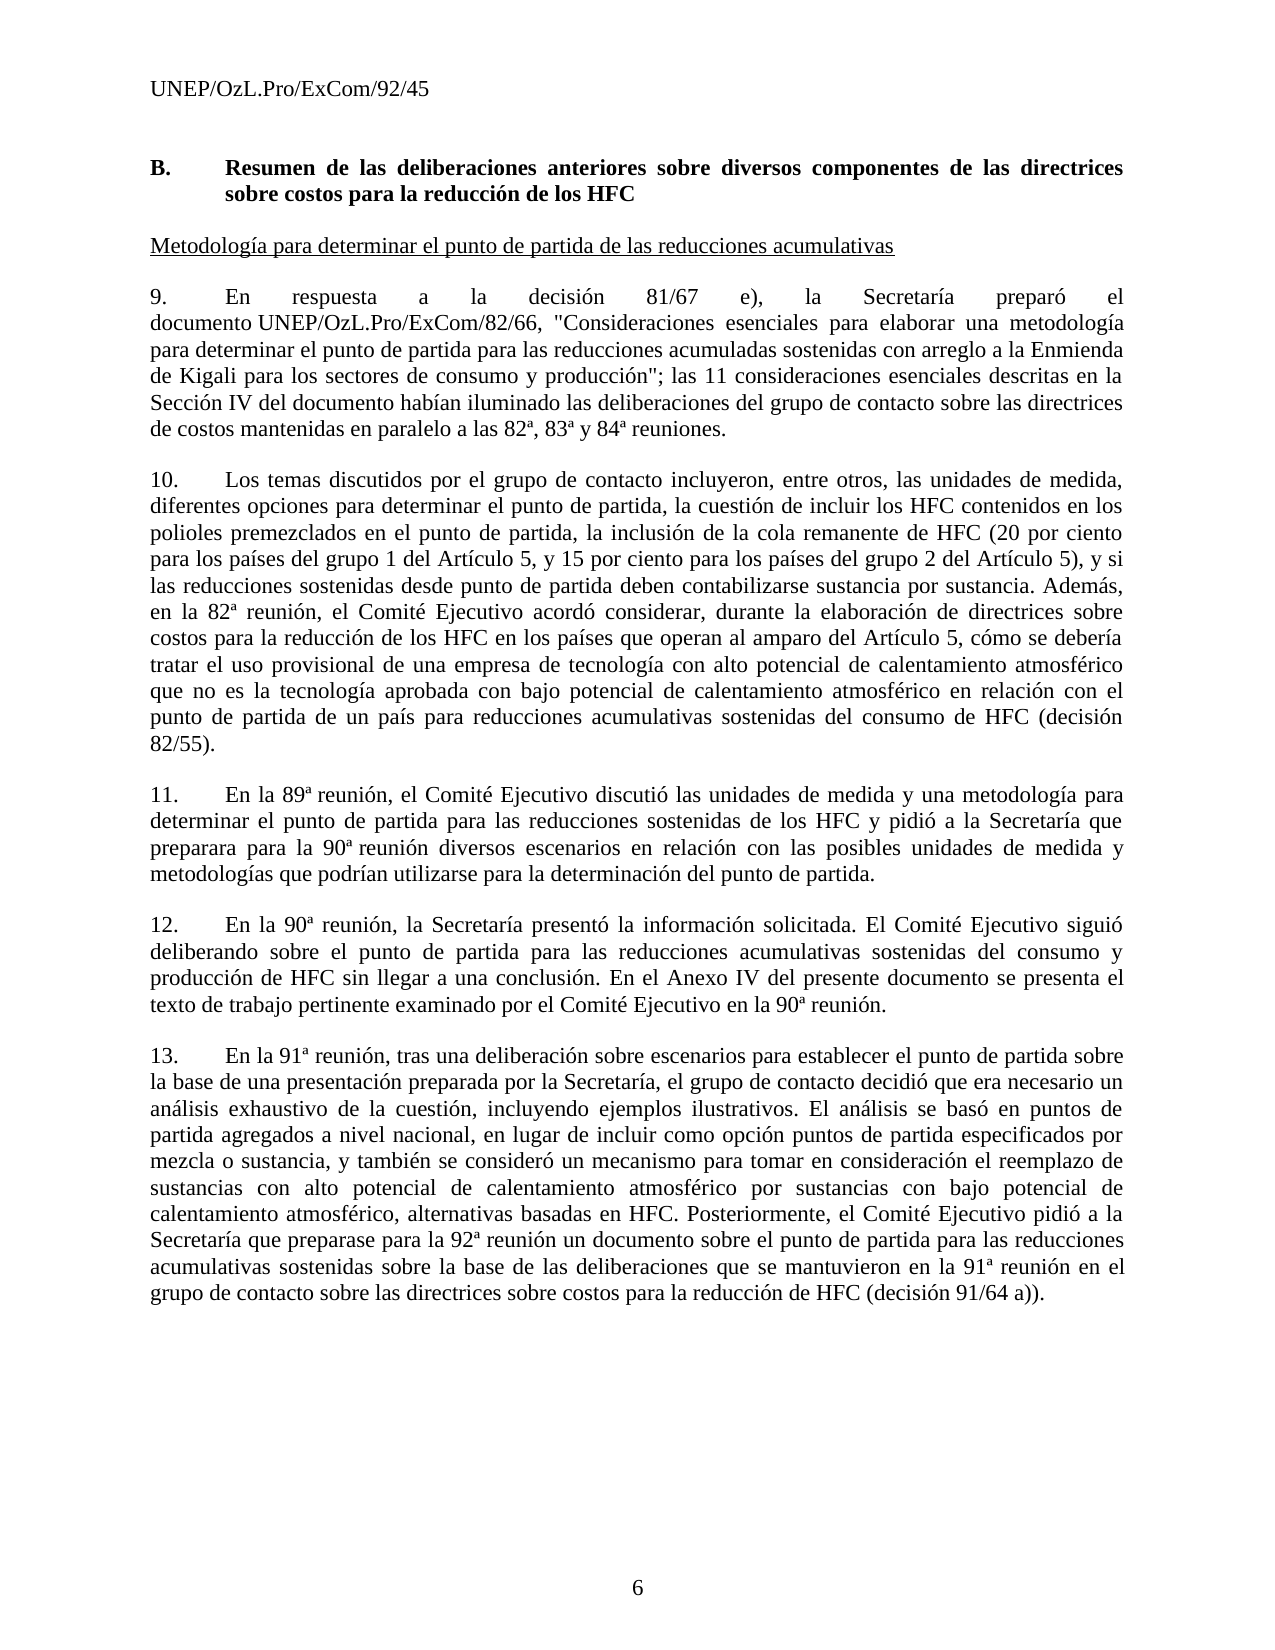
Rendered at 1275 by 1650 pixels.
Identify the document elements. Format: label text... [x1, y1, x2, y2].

text B. Resumen de las deliberaciones anteriores sobre diversos componentes de las directrices sobre costos para la reducción de los HFC [150, 154, 1125, 207]
list En la 89ª reunión, el Comité Ejecutivo discutió las unidades de medida y una metodología para determinar el punto de partida para las reducciones sostenidas de los HFC y pidió a la Secretaría que preparara para la 90ª reunión diversos escenarios en relación con las posibles unidades de medida y metodologías que podrían utilizarse para la determinación del punto de partida. [150, 781, 1125, 887]
subtitle En la 91ª reunión, tras una deliberación sobre escenarios para establecer el punto de partida sobre la base de una presentación preparada por la Secretaría, el grupo de contacto decidió que era necesario un análisis exhaustivo de la cuestión, incluyendo ejemplos ilustrativos. El análisis se basó en puntos de partida agregados a nivel nacional, en lugar de incluir como opción puntos de partida especificados por mezcla o sustancia, y también se consideró un mecanismo para tomar en consideración el reemplazo de sustancias con alto potencial de calentamiento atmosférico por sustancias con bajo potencial de calentamiento atmosférico, alternativas basadas en HFC. Posteriormente, el Comité Ejecutivo pidió a la Secretaría que preparase para la 92ª reunión un documento sobre el punto de partida para las reducciones acumulativas sostenidas sobre la base de las deliberaciones que se mantuvieron en la 91ª reunión en el grupo de contacto sobre las directrices sobre costos para la reducción de HFC (decisión 91/64 a)). [150, 1042, 1125, 1306]
text Metodología para determinar el punto de partida de las reducciones acumulativas [150, 232, 1125, 258]
list Los temas discutidos por el grupo de contacto incluyeron, entre otros, las unidades de medida, diferentes opciones para determinar el punto de partida, la cuestión de incluir los HFC contenidos en los polioles premezclados en el punto de partida, la inclusión de la cola remanente de HFC (20 por ciento para los países del grupo 1 del Artículo 5, y 15 por ciento para los países del grupo 2 del Artículo 5), y si las reducciones sostenidas desde punto de partida deben contabilizarse sustancia por sustancia. Además, en la 82ª reunión, el Comité Ejecutivo acordó considerar, durante la elaboración de directrices sobre costos para la reducción de los HFC en los países que operan al amparo del Artículo 5, cómo se debería tratar el uso provisional de una empresa de tecnología con alto potencial de calentamiento atmosférico que no es la tecnología aprobada con bajo potencial de calentamiento atmosférico en relación con el punto de partida de un país para reducciones acumulativas sostenidas del consumo de HFC (decisión 82/55). [150, 466, 1125, 756]
subtitle En respuesta a la decisión 81/67 e), la Secretaría preparó el documento UNEP/OzL.Pro/ExCom/82/66, "Consideraciones esenciales para elaborar una metodología para determinar el punto de partida para las reducciones acumuladas sostenidas con arreglo a la Enmienda de Kigali para los sectores de consumo y producción"; las 11 consideraciones esenciales descritas en la Sección IV del documento habían iluminado las deliberaciones del grupo de contacto sobre las directrices de costos mantenidas en paralelo a las 82ª, 83ª y 84ª reuniones. [150, 283, 1125, 441]
list En la 90ª reunión, la Secretaría presentó la información solicitada. El Comité Ejecutivo siguió deliberando sobre el punto de partida para las reducciones acumulativas sostenidas del consumo y producción de HFC sin llegar a una conclusión. En el Anexo IV del presente documento se presenta el texto de trabajo pertinente examinado por el Comité Ejecutivo en la 90ª reunión. [150, 912, 1125, 1017]
